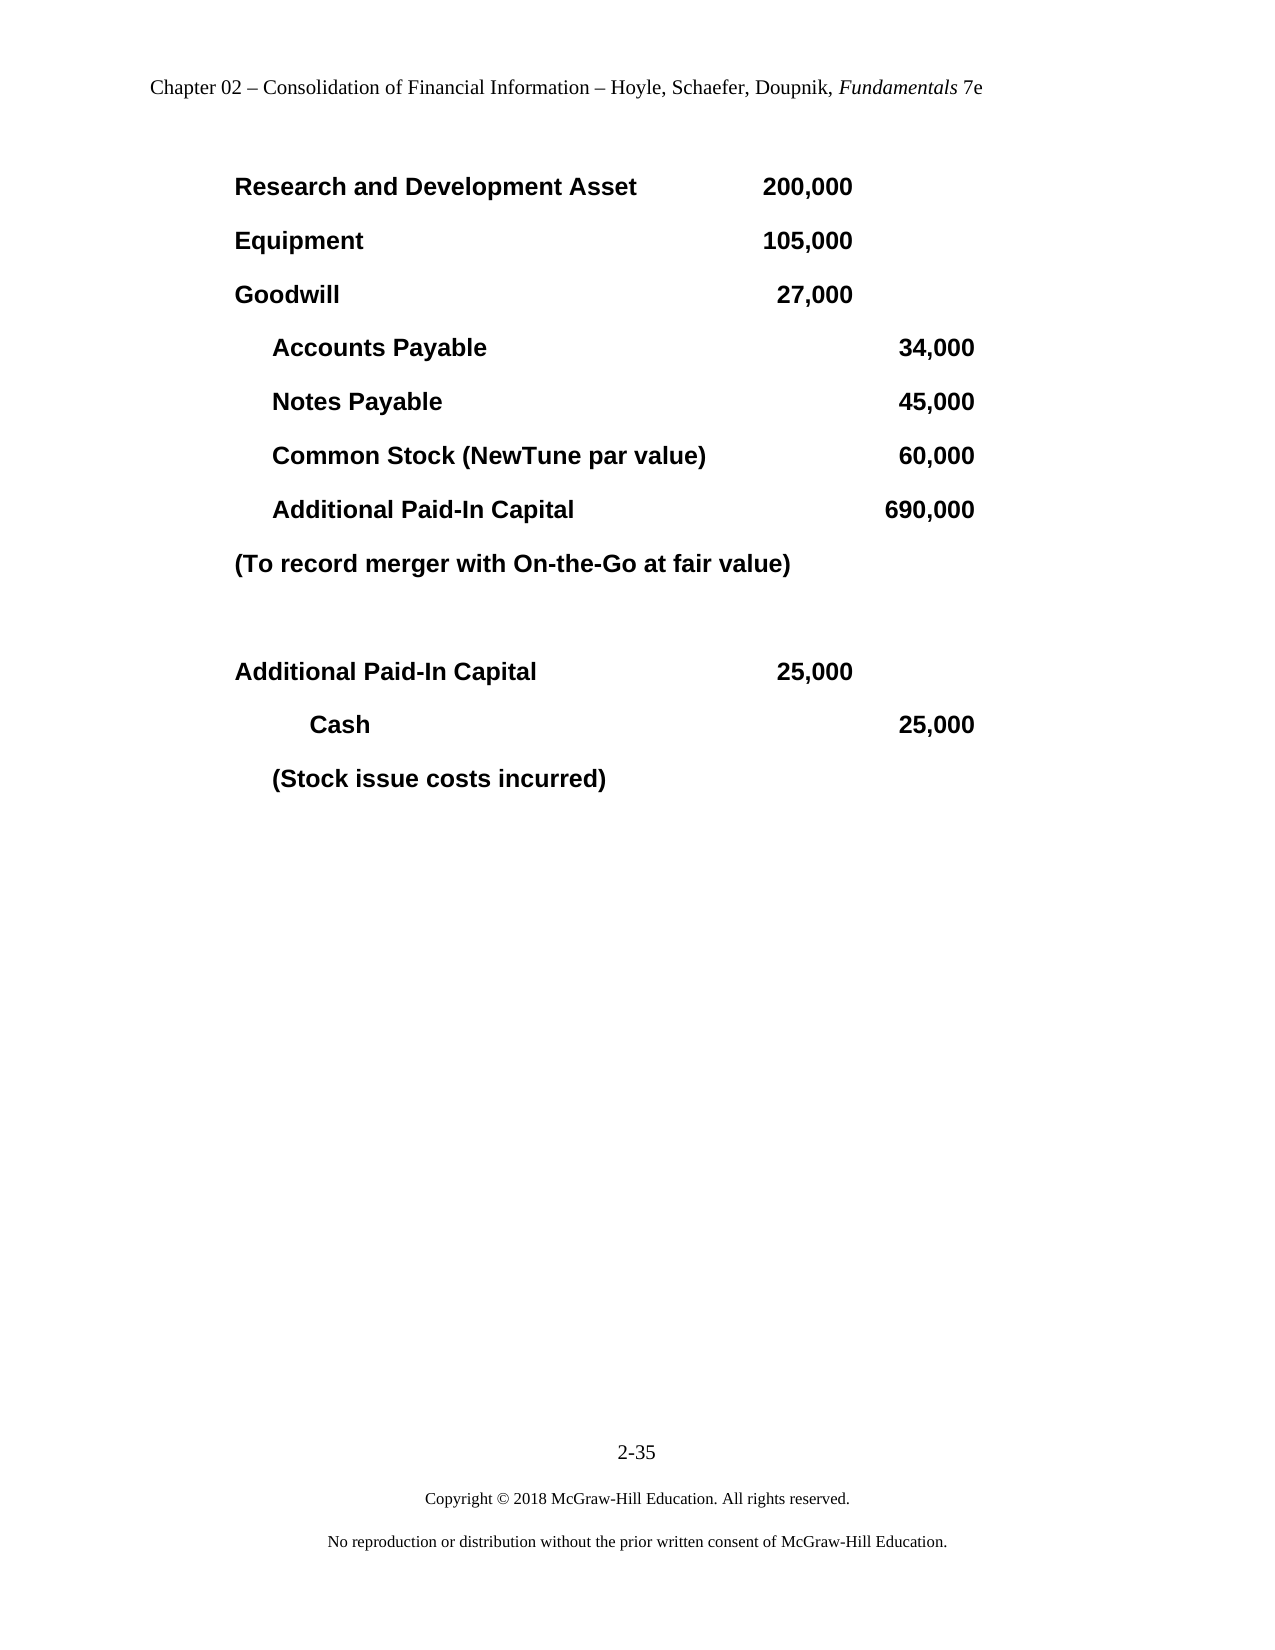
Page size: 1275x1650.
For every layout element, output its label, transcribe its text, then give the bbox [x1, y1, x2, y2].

text Additional Paid-In Capital 25,000 [150, 657, 1125, 685]
text Additional Paid-In Capital 690,000 [150, 495, 1125, 524]
text Research and Development Asset 200,000 [150, 172, 1125, 201]
text (To record merger with On-the-Go at fair value) [150, 549, 1125, 578]
text Common Stock (NewTune par value) 60,000 [150, 441, 1125, 470]
text (Stock issue costs incurred) [150, 764, 1125, 793]
text Goodwill 27,000 [150, 279, 1125, 308]
text Accounts Payable 34,000 [150, 333, 1125, 362]
text Cash 25,000 [150, 710, 1125, 739]
text Equipment 105,000 [150, 226, 1125, 254]
text Notes Payable 45,000 [150, 387, 1125, 416]
